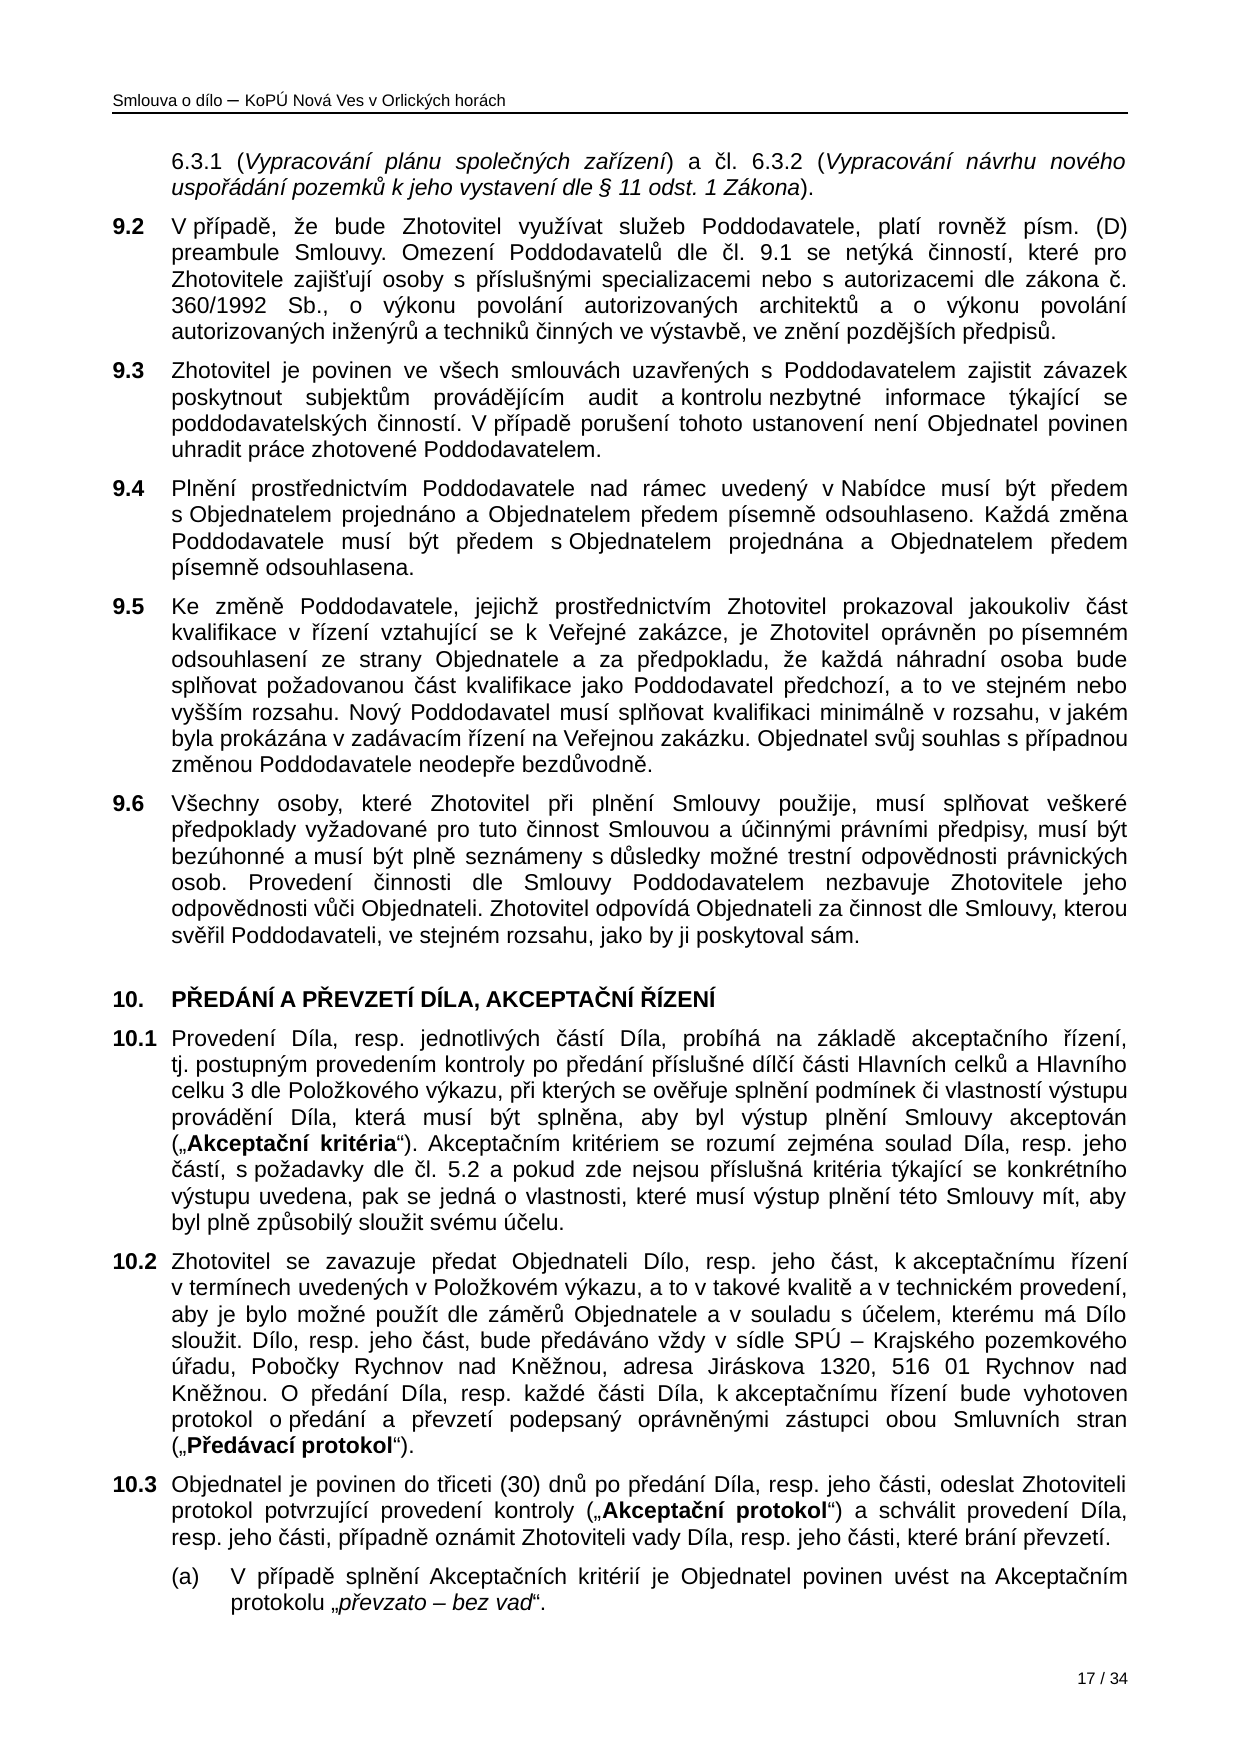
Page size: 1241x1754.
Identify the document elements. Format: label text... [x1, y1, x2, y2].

text Předání a převzetí Díla, Akceptační řízení [112, 986, 1128, 1012]
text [112, 148, 1128, 200]
text Ke změně Poddodavatele, jejichž prostřednictvím Zhotovitel prokazoval jakoukoliv část kvalifikace v řízení vztahující se k Veřejné zakázce, je Zhotovitel oprávněn po písemném odsouhlasení ze strany Objednatele a za předpokladu, že každá náhradní osoba bude splňovat požadovanou část kvalifikace jako Poddodavatel předchozí, a to ve stejném nebo vyšším rozsahu. Nový Poddodavatel musí splňovat kvalifikaci minimálně v rozsahu, v jakém byla prokázána v zadávacím řízení na Veřejnou zakázku. Objednatel svůj souhlas s případnou změnou Poddodavatele neodepře bezdůvodně. [112, 593, 1128, 777]
text Objednatel je povinen do třiceti (30) dnů po předání Díla, resp. jeho části, odeslat Zhotoviteli protokol potvrzující provedení kontroly („Akceptační protokol“) a schválit provedení Díla, resp. jeho části, případně oznámit Zhotoviteli vady Díla, resp. jeho části, které brání převzetí. [112, 1471, 1128, 1550]
text Plnění prostřednictvím Poddodavatele nad rámec uvedený v Nabídce musí být předem s Objednatelem projednáno a Objednatelem předem písemně odsouhlaseno. Každá změna Poddodavatele musí být předem s Objednatelem projednána a Objednatelem předem písemně odsouhlasena. [112, 475, 1128, 581]
text Provedení Díla, resp. jednotlivých částí Díla, probíhá na základě akceptačního řízení, tj. postupným provedením kontroly po předání příslušné dílčí části Hlavních celků a Hlavního celku 3 dle Položkového výkazu, při kterých se ověřuje splnění podmínek či vlastností výstupu provádění Díla, která musí být splněna, aby byl výstup plnění Smlouvy akceptován („Akceptační kritéria“). Akceptačním kritériem se rozumí zejména soulad Díla, resp. jeho částí, s požadavky dle čl. 5.2 a pokud zde nejsou příslušná kritéria týkající se konkrétního výstupu uvedena, pak se jedná o vlastnosti, které musí výstup plnění této Smlouvy mít, aby byl plně způsobilý sloužit svému účelu. [112, 1024, 1128, 1235]
list V případě splnění Akceptačních kritérií je Objednatel povinen uvést na Akceptačním protokolu „převzato – bez vad“. [171, 1563, 1128, 1615]
text Všechny osoby, které Zhotovitel při plnění Smlouvy použije, musí splňovat veškeré předpoklady vyžadované pro tuto činnost Smlouvou a účinnými právními předpisy, musí být bezúhonné a musí být plně seznámeny s důsledky možné trestní odpovědnosti právnických osob. Provedení činnosti dle Smlouvy Poddodavatelem nezbavuje Zhotovitele jeho odpovědnosti vůči Objednateli. Zhotovitel odpovídá Objednateli za činnost dle Smlouvy, kterou svěřil Poddodavateli, ve stejném rozsahu, jako by ji poskytoval sám. [112, 790, 1128, 948]
text Zhotovitel je povinen ve všech smlouvách uzavřených s Poddodavatelem zajistit závazek poskytnout subjektům provádějícím audit a kontrolu nezbytné informace týkající se poddodavatelských činností. V případě porušení tohoto ustanovení není Objednatel povinen uhradit práce zhotovené Poddodavatelem. [112, 357, 1128, 463]
text V případě, že bude Zhotovitel využívat služeb Poddodavatele, platí rovněž písm. (D) preambule Smlouvy. Omezení Poddodavatelů dle čl. 9.1 se netýká činností, které pro Zhotovitele zajišťují osoby s příslušnými specializacemi nebo s autorizacemi dle zákona č. 360/1992 Sb., o výkonu povolání autorizovaných architektů a o výkonu povolání autorizovaných inženýrů a techniků činných ve výstavbě, ve znění pozdějších předpisů. [112, 213, 1128, 345]
text Zhotovitel se zavazuje předat Objednateli Dílo, resp. jeho část, k akceptačnímu řízení v termínech uvedených v Položkovém výkazu, a to v takové kvalitě a v technickém provedení, aby je bylo možné použít dle záměrů Objednatele a v souladu s účelem, kterému má Dílo sloužit. Dílo, resp. jeho část, bude předáváno vždy v sídle SPÚ – Krajského pozemkového úřadu, Pobočky Rychnov nad Kněžnou, adresa Jiráskova 1320, 516 01 Rychnov nad Kněžnou. O předání Díla, resp. každé části Díla, k akceptačnímu řízení bude vyhotoven protokol o předání a převzetí podepsaný oprávněnými zástupci obou Smluvních stran („Předávací protokol“). [112, 1248, 1128, 1459]
